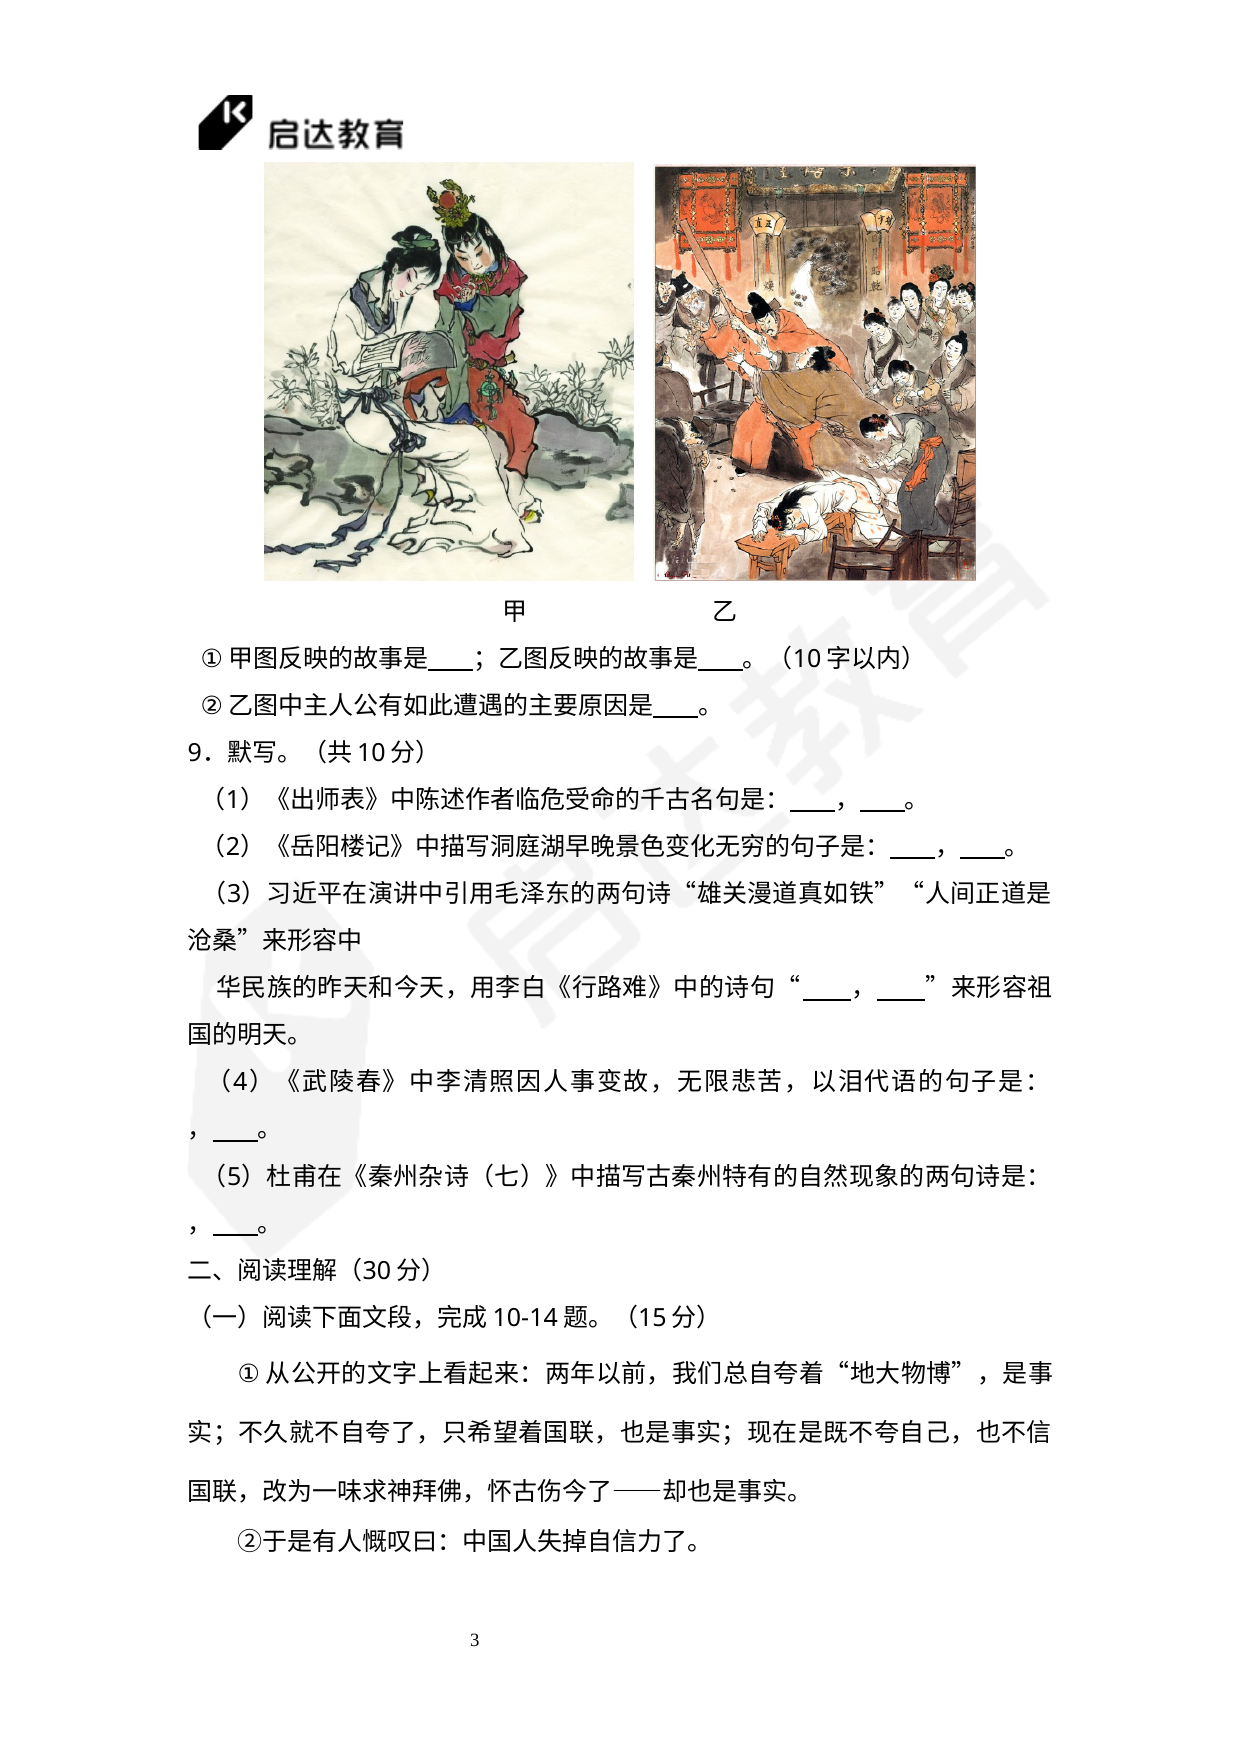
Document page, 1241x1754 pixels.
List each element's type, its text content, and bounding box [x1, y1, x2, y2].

picture [198, 95, 404, 150]
text ①甲图反映的故事是 ；乙图反映的故事是 。（10字以内） [187, 638, 1053, 674]
picture [264, 162, 634, 581]
text （4）《武陵春》中李清照因人事变故，无限悲苦，以泪代语的句子是： ， 。 [187, 1062, 1053, 1145]
picture [653, 164, 977, 581]
text ①从公开的文字上看起来：两年以前，我们总自夸着“地大物博”，是事实；不久就不自夸了，只希望着国联，也是事实；现在是既不夸自己，也不信国联，改为一味求神拜佛，怀古伤今了——却也是事实。 [187, 1344, 1053, 1507]
text 二、阅读理解（30分） [187, 1250, 1053, 1286]
text ②乙图中主人公有如此遭遇的主要原因是 。 [187, 685, 1053, 721]
text 华民族的昨天和今天，用李白《行路难》中的诗句“ ， ”来形容祖国的明天。 [187, 968, 1053, 1051]
text （2）《岳阳楼记》中描写洞庭湖早晚景色变化无穷的句子是： ， 。 [187, 826, 1053, 863]
text （5）杜甫在《秦州杂诗（七）》中描写古秦州特有的自然现象的两句诗是： ， 。 [187, 1156, 1053, 1239]
text 甲 乙 [187, 591, 1053, 627]
text （一）阅读下面文段，完成10-14题。（15分） [187, 1297, 1053, 1333]
text ②于是有人慨叹曰：中国人失掉自信力了。 [187, 1521, 1053, 1557]
text 9．默写。（共10分） [187, 732, 1053, 768]
text （1）《出师表》中陈述作者临危受命的千古名句是： ， 。 [187, 779, 1053, 816]
text （3）习近平在演讲中引用毛泽东的两句诗“雄关漫道真如铁”“人间正道是沧桑”来形容中 [187, 873, 1053, 957]
